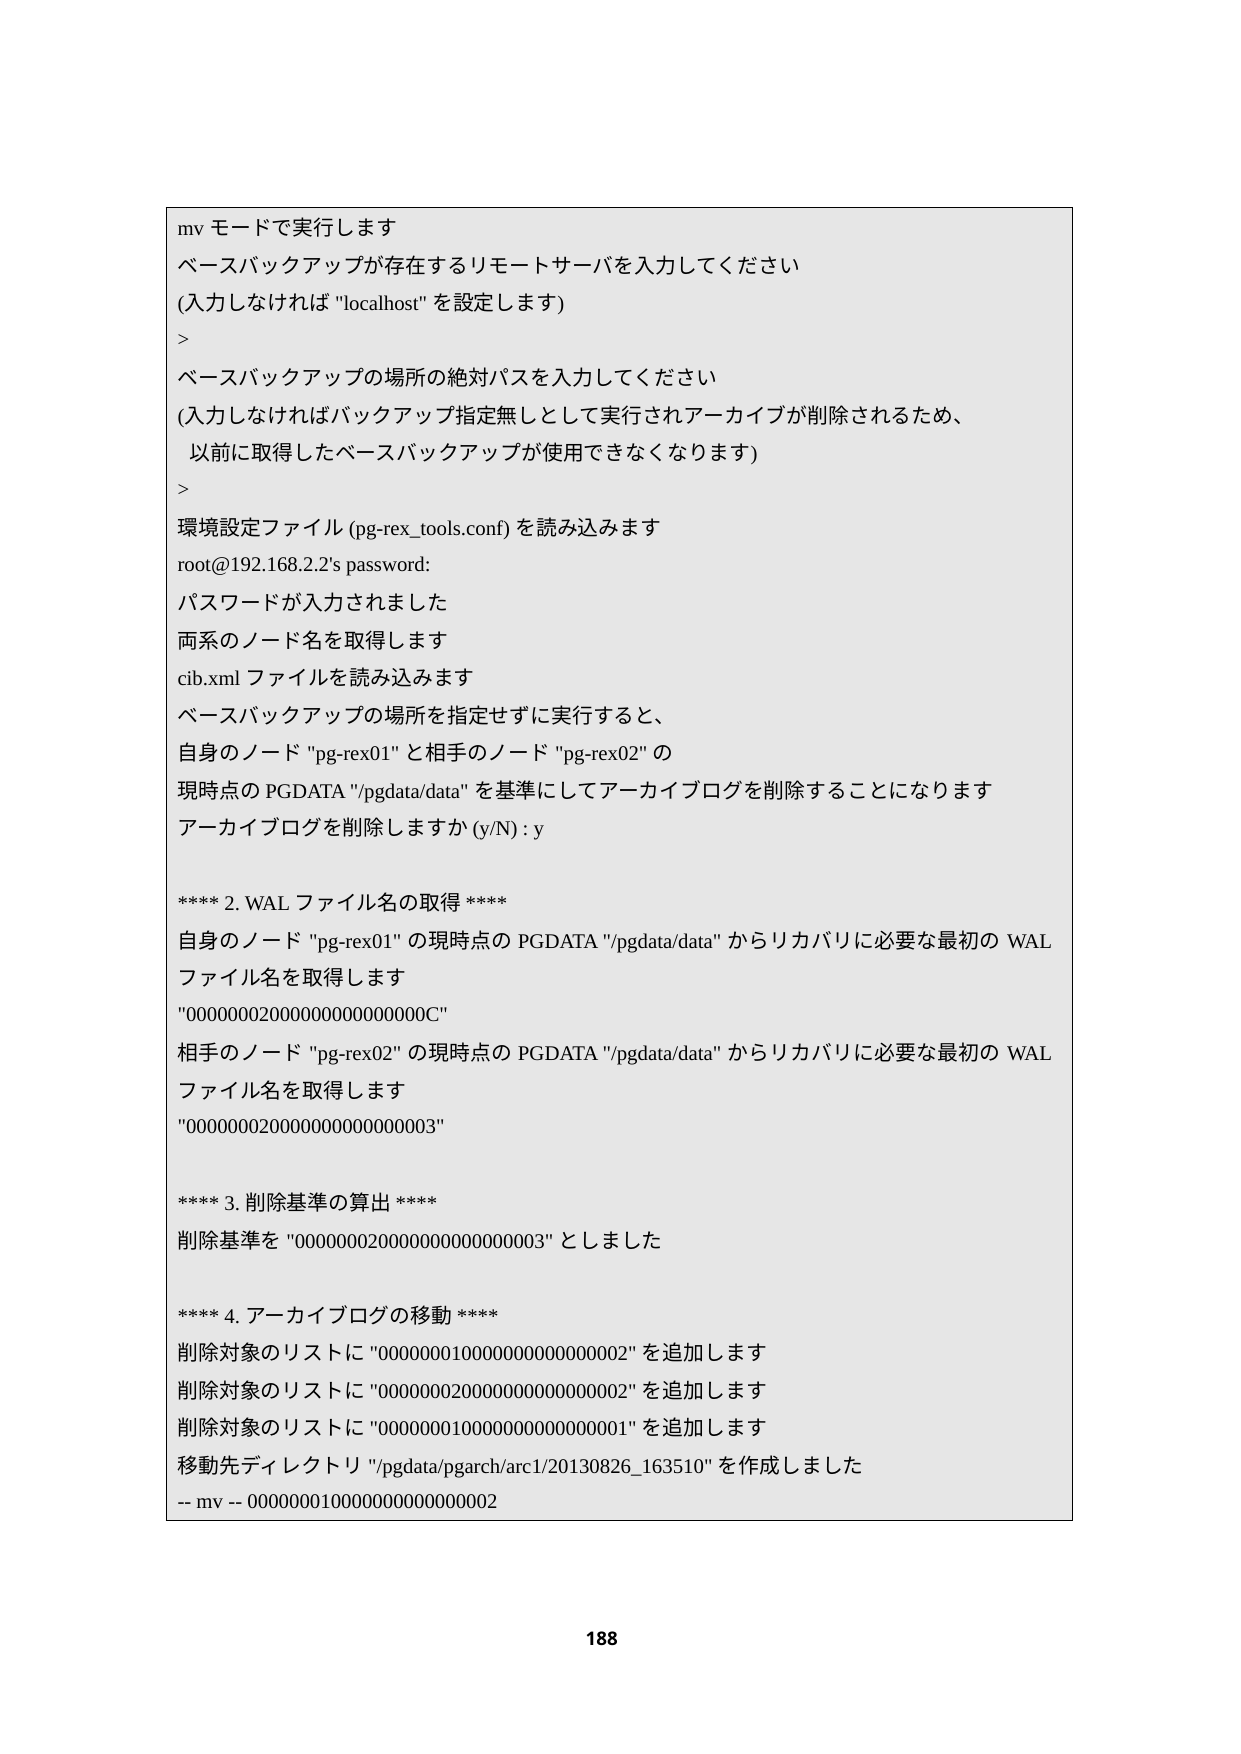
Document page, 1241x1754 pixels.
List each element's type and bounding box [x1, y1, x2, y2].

table_header [167, 208, 1072, 1520]
